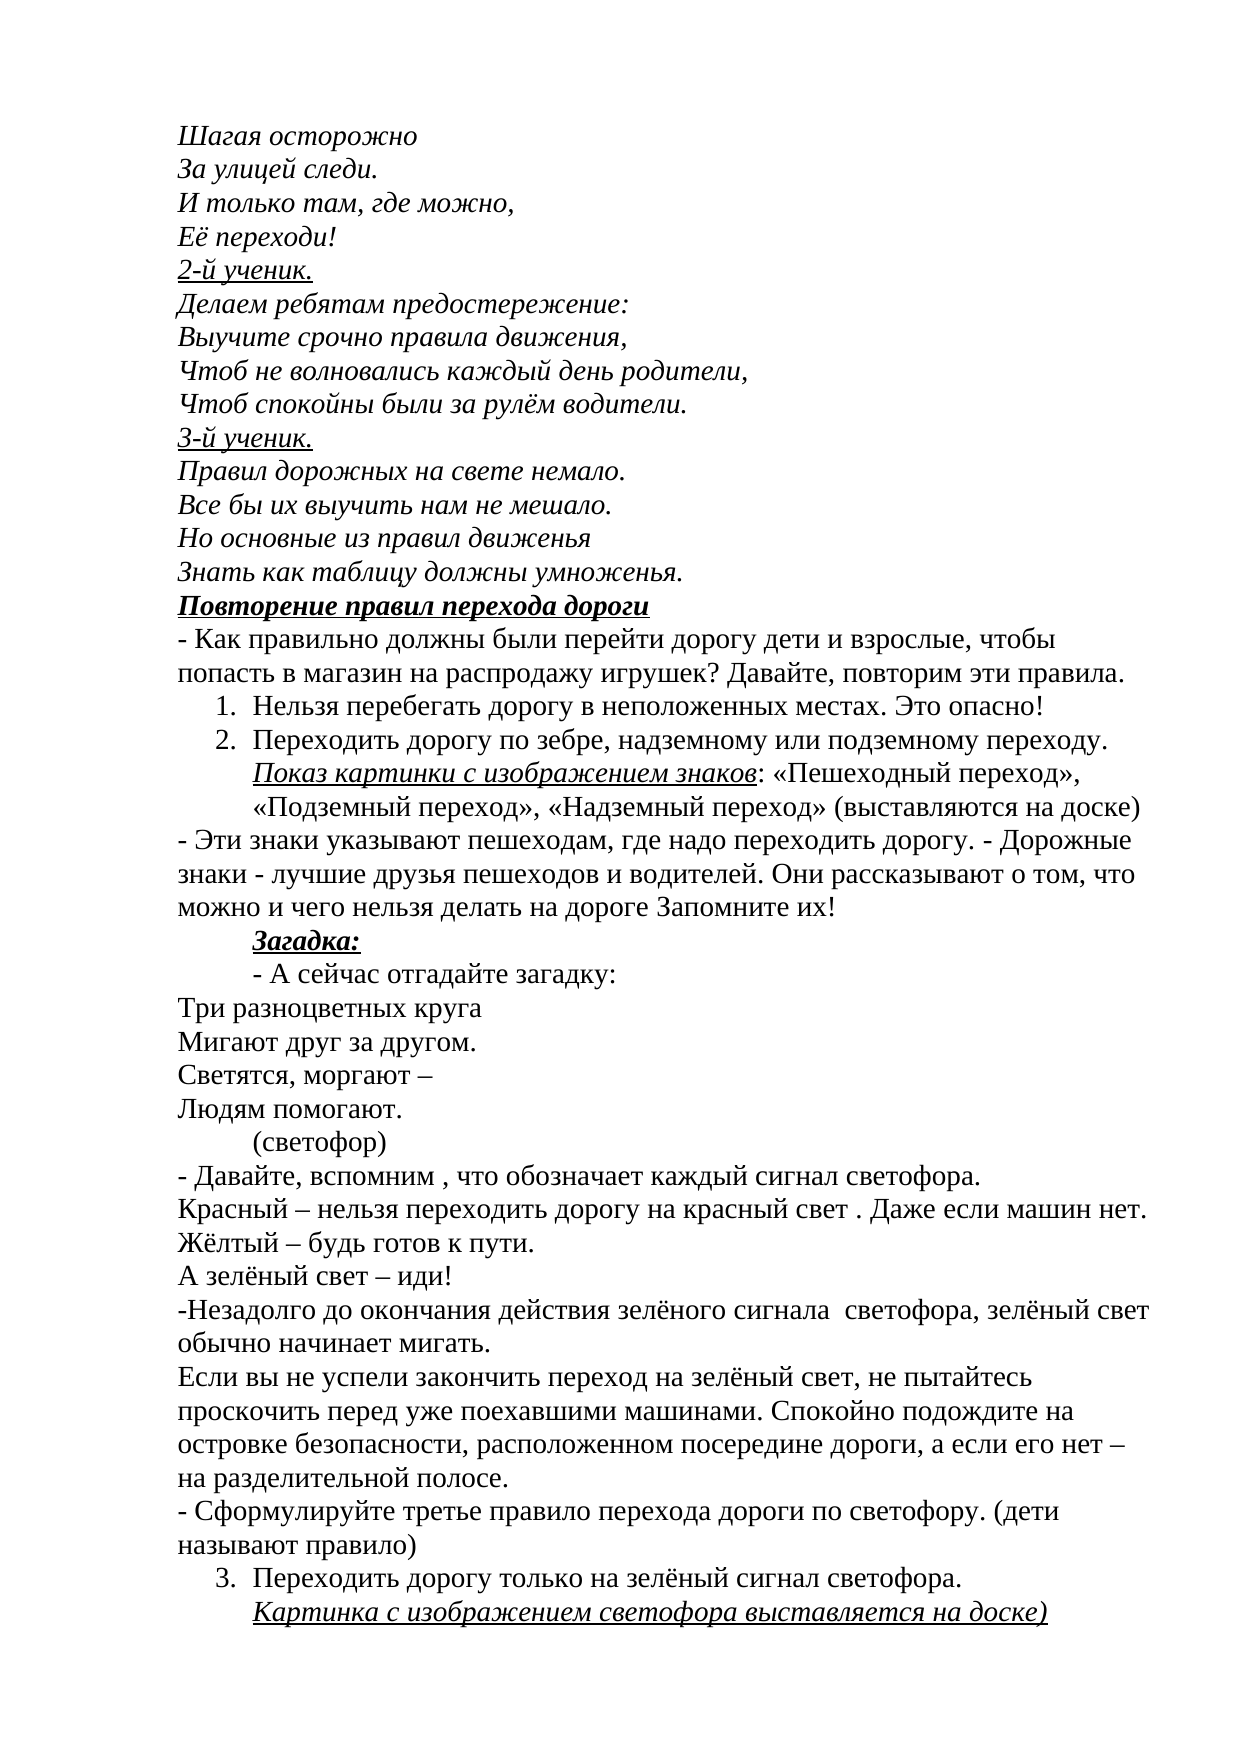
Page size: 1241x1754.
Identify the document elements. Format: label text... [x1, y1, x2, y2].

text Если вы не успели закончить переход на зелёный свет, не пытайтесь проскочить перед уже поехавшими машинами. Спокойно подождите на островке безопасности, расположенном посередине дороги, а если его нет – на разделительной полосе. [177, 1359, 1152, 1493]
list Переходить дорогу по зебре, надземному или подземному переходу. [215, 722, 1152, 755]
text (светофор) [252, 1124, 1152, 1158]
text - Эти знаки указывают пешеходам, где надо переходить дорогу. - Дорожные знаки - лучшие друзья пешеходов и водителей. Они рассказывают о том, что можно и чего нельзя делать на дороге Запомните их! [177, 822, 1152, 923]
text - Давайте, вспомним , что обозначает каждый сигнал светофора. [177, 1158, 1152, 1191]
text Картинка с изображением светофора выставляется на доске) [252, 1594, 1152, 1627]
text А зелёный свет – иди! [177, 1258, 1152, 1292]
text Показ картинки с изображением знаков: «Пешеходный переход», «Подземный переход», «Надземный переход» (выставляются на доске) [252, 755, 1152, 822]
text - Как правильно должны были перейти дорогу дети и взрослые, чтобы попасть в магазин на распродажу игрушек? Давайте, повторим эти правила. [177, 621, 1152, 688]
text Жёлтый – будь готов к пути. [177, 1225, 1152, 1258]
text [177, 118, 1152, 252]
text - Сформулируйте третье правило перехода дороги по светофору. (дети называют правило) [177, 1493, 1152, 1560]
text 2-й ученик. [177, 252, 1152, 286]
list Нельзя перебегать дорогу в неположенных местах. Это опасно! [215, 688, 1152, 722]
text Делаем ребятам предостережение: Выучите срочно правила движения, Чтоб не волновались каждый день родители, Чтоб спокойны были за рулём водители. [177, 286, 1152, 420]
text - А сейчас отгадайте загадку: [252, 957, 1152, 990]
text Мигают друг за другом. [177, 1024, 1152, 1057]
text Красный – нельзя переходить дорогу на красный свет . Даже если машин нет. [177, 1191, 1152, 1225]
text Правил дорожных на свете немало. Все бы их выучить нам не мешало. Но основные из правил движенья Знать как таблицу должны умноженья. [177, 453, 1152, 588]
text Три разноцветных круга [177, 990, 1152, 1024]
list Переходить дорогу только на зелёный сигнал светофора. [215, 1560, 1152, 1594]
text 3-й ученик. [177, 420, 1152, 453]
text -Незадолго до окончания действия зелёного сигнала светофора, зелёный свет обычно начинает мигать. [177, 1292, 1152, 1359]
text Повторение правил перехода дороги [177, 588, 1152, 621]
text Людям помогают. [177, 1091, 1152, 1124]
text Загадка: [252, 923, 1152, 957]
text Светятся, моргают – [177, 1057, 1152, 1091]
